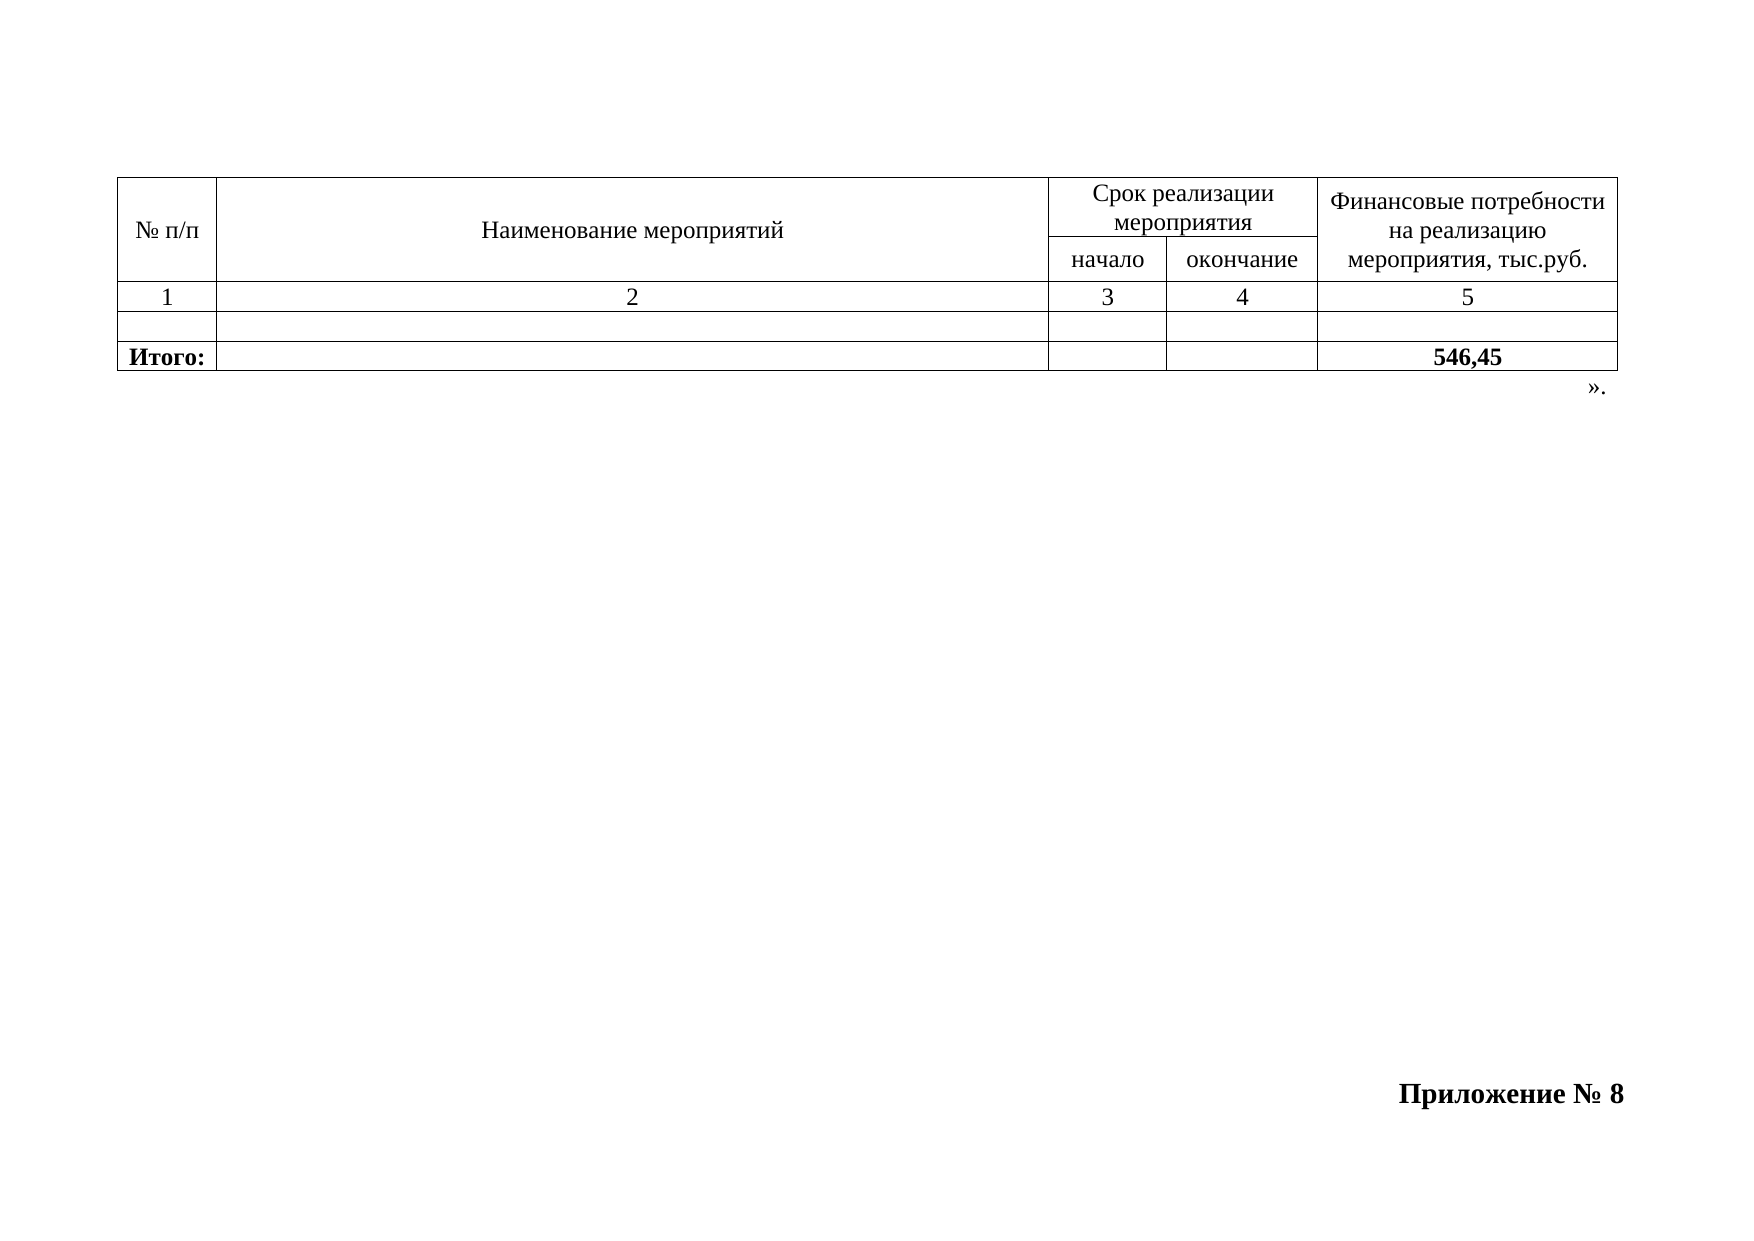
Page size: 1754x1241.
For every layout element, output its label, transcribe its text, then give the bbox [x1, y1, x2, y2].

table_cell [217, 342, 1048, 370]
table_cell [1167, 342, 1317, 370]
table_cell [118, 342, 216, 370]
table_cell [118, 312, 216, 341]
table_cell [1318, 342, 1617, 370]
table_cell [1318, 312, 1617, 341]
text Приложение № 8 [118, 1076, 1624, 1109]
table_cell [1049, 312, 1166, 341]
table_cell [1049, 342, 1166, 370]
text ». [118, 371, 1606, 400]
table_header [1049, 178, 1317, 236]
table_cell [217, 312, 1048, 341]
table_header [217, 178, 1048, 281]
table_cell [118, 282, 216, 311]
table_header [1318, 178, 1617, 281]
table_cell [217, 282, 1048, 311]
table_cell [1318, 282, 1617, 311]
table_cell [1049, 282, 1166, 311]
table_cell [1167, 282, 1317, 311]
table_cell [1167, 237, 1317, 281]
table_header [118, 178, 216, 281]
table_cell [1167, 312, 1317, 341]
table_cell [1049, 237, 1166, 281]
